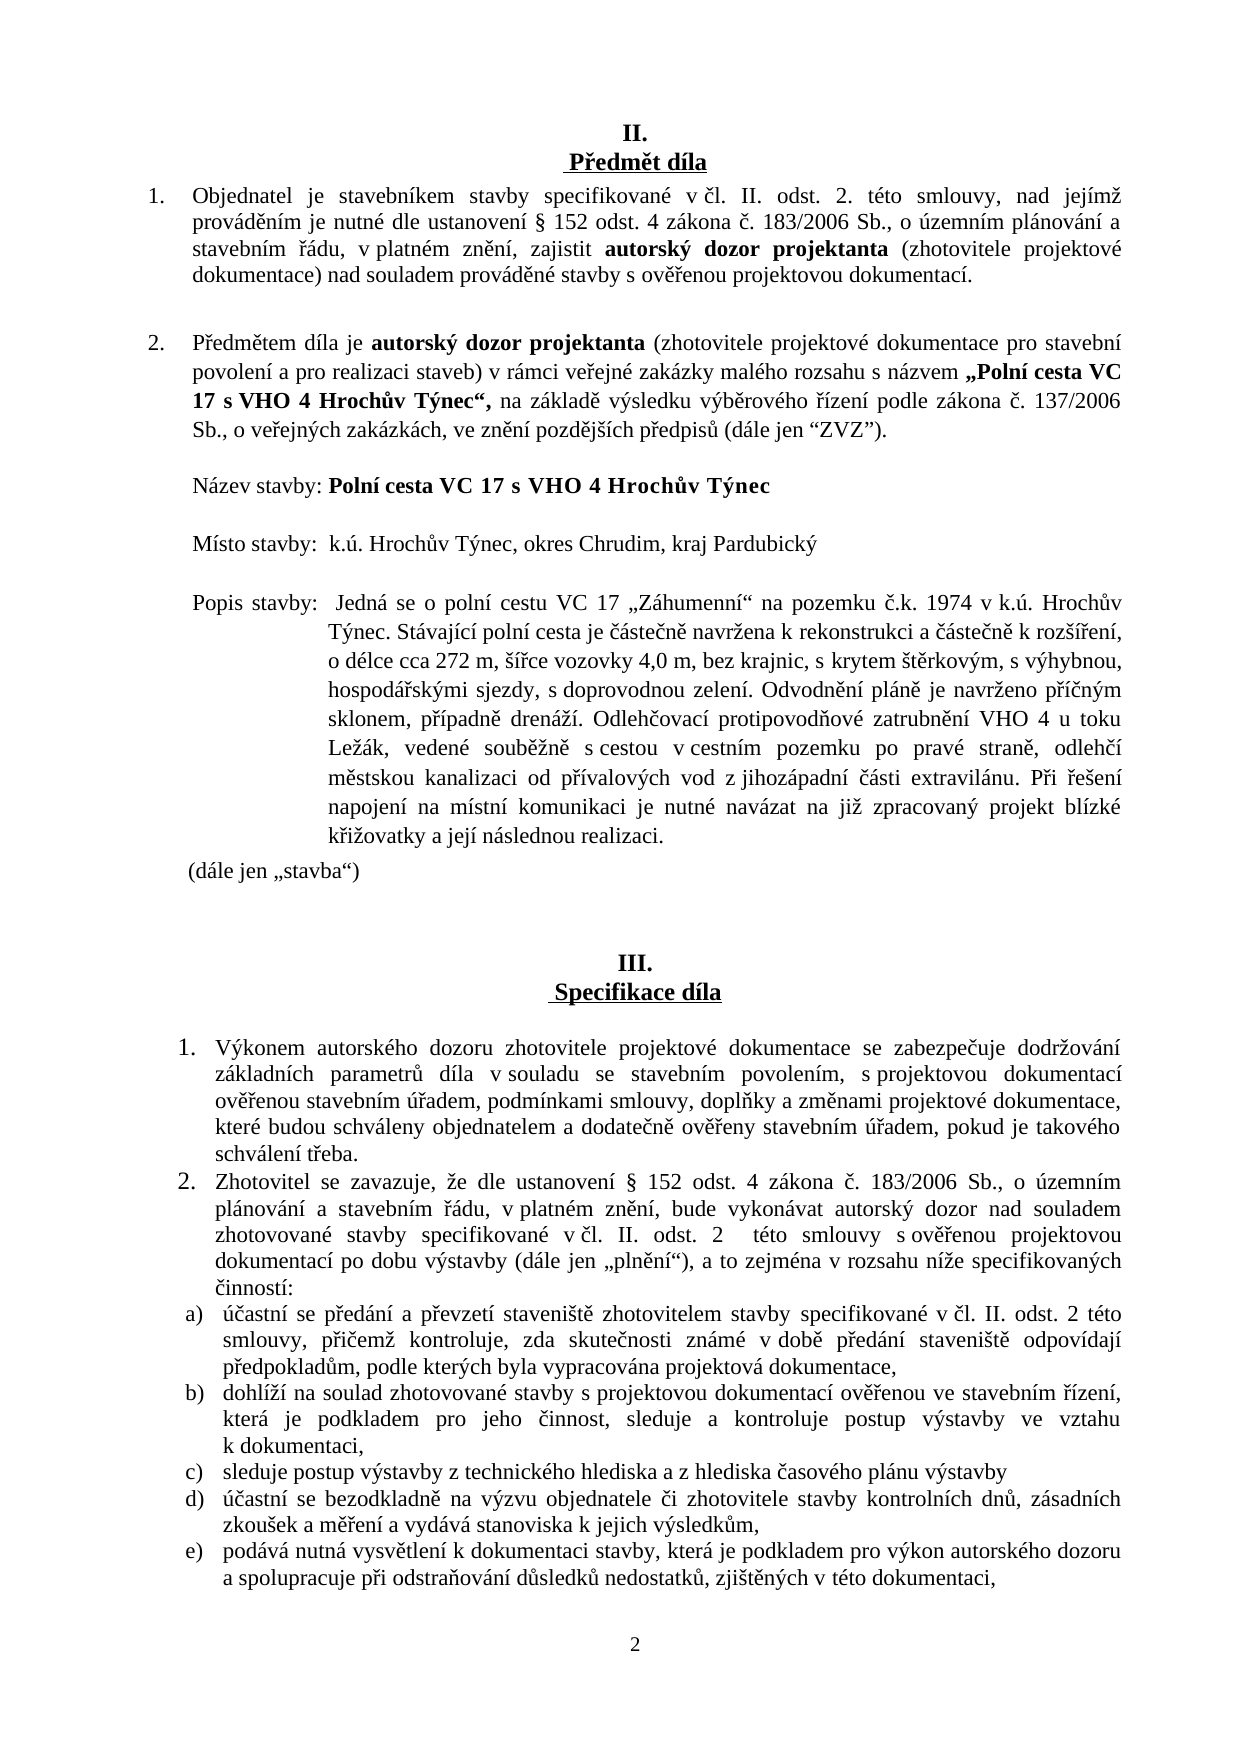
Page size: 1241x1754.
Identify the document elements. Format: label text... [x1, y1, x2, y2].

list Objednatel je stavebníkem stavby specifikované v čl. II. odst. 2. této smlouvy, nad jejímž prováděním je nutné dle ustanovení § 152 odst. 4 zákona č. 183/2006 Sb., o územním plánování a stavebním řádu, v platném znění, zajistit autorský dozor projektanta (zhotovitele projektové dokumentace) nad souladem prováděné stavby s ověřenou projektovou dokumentací. [148, 182, 1122, 287]
text Místo stavby: k.ú. Hrochův Týnec, okres Chrudim, kraj Pardubický [192, 527, 1122, 557]
text Specifikace díla [148, 977, 1122, 1005]
list účastní se předání a převzetí staveniště zhotovitelem stavby specifikované v čl. II. odst. 2 této smlouvy, přičemž kontroluje, zda skutečnosti známé v době předání staveniště odpovídají předpokladům, podle kterých byla vypracována projektová dokumentace, [185, 1300, 1122, 1379]
list podává nutná vysvětlení k dokumentaci stavby, která je podkladem pro výkon autorského dozoru a spolupracuje při odstraňování důsledků nedostatků, zjištěných v této dokumentaci, [185, 1537, 1122, 1590]
text III. [148, 948, 1122, 977]
text Název stavby: Polní cesta VC 17 s VHO 4 Hrochův Týnec [192, 469, 1122, 498]
list dohlíží na soulad zhotovované stavby s projektovou dokumentací ověřenou ve stavebním řízení, která je podkladem pro jeho činnost, sleduje a kontroluje postup výstavby ve vztahu k dokumentaci, [185, 1379, 1122, 1458]
list sleduje postup výstavby z technického hlediska a z hlediska časového plánu výstavby [185, 1458, 1122, 1484]
text II. [148, 118, 1122, 147]
text (dále jen „stavba“) [148, 854, 1122, 884]
text Předmět díla [148, 147, 1122, 176]
text Popis stavby: Jedná se o polní cestu VC 17 „Záhumenní“ na pozemku č.k. 1974 v k.ú. Hrochův Týnec. Stávající polní cesta je částečně navržena k rekonstrukci a částečně k rozšíření, o délce cca 272 m, šířce vozovky 4,0 m, bez krajnic, s krytem štěrkovým, s výhybnou, hospodářskými sjezdy, s doprovodnou zelení. Odvodnění pláně je navrženo příčným sklonem, případně drenáží. Odlehčovací protipovodňové zatrubnění VHO 4 u toku Ležák, vedené souběžně s cestou v cestním pozemku po pravé straně, odlehčí městskou kanalizaci od přívalových vod z jihozápadní části extravilánu. Při řešení napojení na místní komunikaci je nutné navázat na již zpracovaný projekt blízké křižovatky a její následnou realizaci. [192, 586, 1122, 848]
list Výkonem autorského dozoru zhotovitele projektové dokumentace se zabezpečuje dodržování základních parametrů díla v souladu se stavebním povolením, s projektovou dokumentací ověřenou stavebním úřadem, podmínkami smlouvy, doplňky a změnami projektové dokumentace, které budou schváleny objednatelem a dodatečně ověřeny stavebním úřadem, pokud je takového schválení třeba. [177, 1032, 1122, 1166]
list Zhotovitel se zavazuje, že dle ustanovení § 152 odst. 4 zákona č. 183/2006 Sb., o územním plánování a stavebním řádu, v platném znění, bude vykonávat autorský dozor nad souladem zhotovované stavby specifikované v čl. II. odst. 2 této smlouvy s ověřenou projektovou dokumentací po dobu výstavby (dále jen „plnění“), a to zejména v rozsahu níže specifikovaných činností: [177, 1166, 1122, 1300]
list účastní se bezodkladně na výzvu objednatele či zhotovitele stavby kontrolních dnů, zásadních zkoušek a měření a vydává stanoviska k jejich výsledkům, [185, 1484, 1122, 1537]
list Předmětem díla je autorský dozor projektanta (zhotovitele projektové dokumentace pro stavební povolení a pro realizaci staveb) v rámci veřejné zakázky malého rozsahu s názvem „Polní cesta VC 17 s VHO 4 Hrochův Týnec“, na základě výsledku výběrového řízení podle zákona č. 137/2006 Sb., o veřejných zakázkách, ve znění pozdějších předpisů (dále jen “ZVZ”). [148, 326, 1122, 443]
